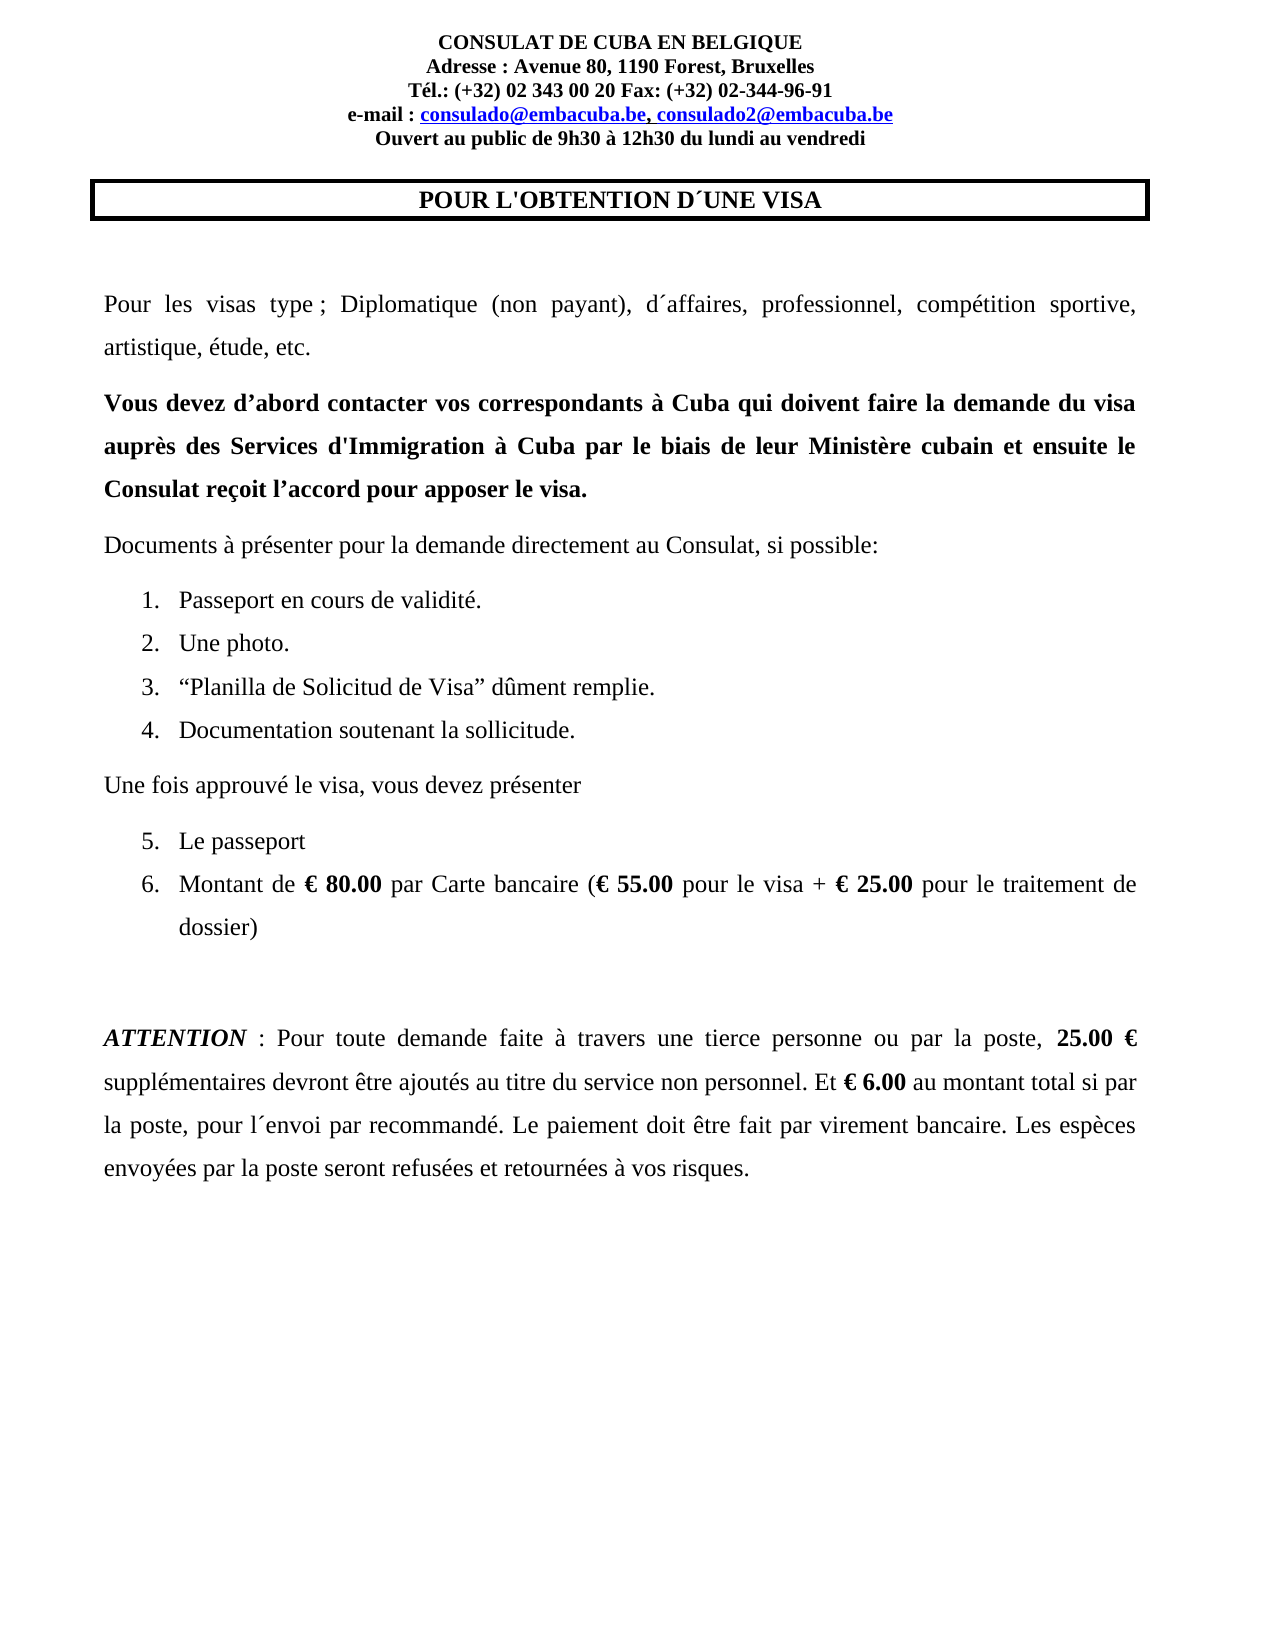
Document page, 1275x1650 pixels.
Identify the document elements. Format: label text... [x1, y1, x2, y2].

text Documents à présenter pour la demande directement au Consulat, si possible: [103, 530, 1137, 558]
text Pour les visas type ; Diplomatique (non payant), d´affaires, professionnel, compétition sportive, artistique, étude, etc. [103, 289, 1137, 361]
list Montant de € 80.00 par Carte bancaire (€ 55.00 pour le visa + € 25.00 pour le traitement de dossier) [141, 869, 1137, 941]
list Le passeport [141, 826, 1137, 855]
list Documentation soutenant la sollicitude. [141, 715, 1137, 743]
text Vous devez d’abord contacter vos correspondants à Cuba qui doivent faire la demande du visa auprès des Services d'Immigration à Cuba par le biais de leur Ministère cubain et ensuite le Consulat reçoit l’accord pour apposer le visa. [103, 388, 1137, 503]
list Passeport en cours de validité. [141, 585, 1137, 614]
text Une fois approuvé le visa, vous devez présenter [103, 770, 1137, 799]
text ATTENTION : Pour toute demande faite à travers une tierce personne ou par la poste, 25.00 € supplémentaires devront être ajoutés au titre du service non personnel. Et € 6.00 au montant total si par la poste, pour l´envoi par recommandé. Le paiement doit être fait par virement bancaire. Les espèces envoyées par la poste seront refusées et retournées à vos risques. [103, 1023, 1137, 1182]
text POUR L'OBTENTION D´UNE VISA [95, 183, 1145, 216]
list “Planilla de Solicitud de Visa” dûment remplie. [141, 672, 1137, 700]
list Une photo. [141, 628, 1137, 657]
